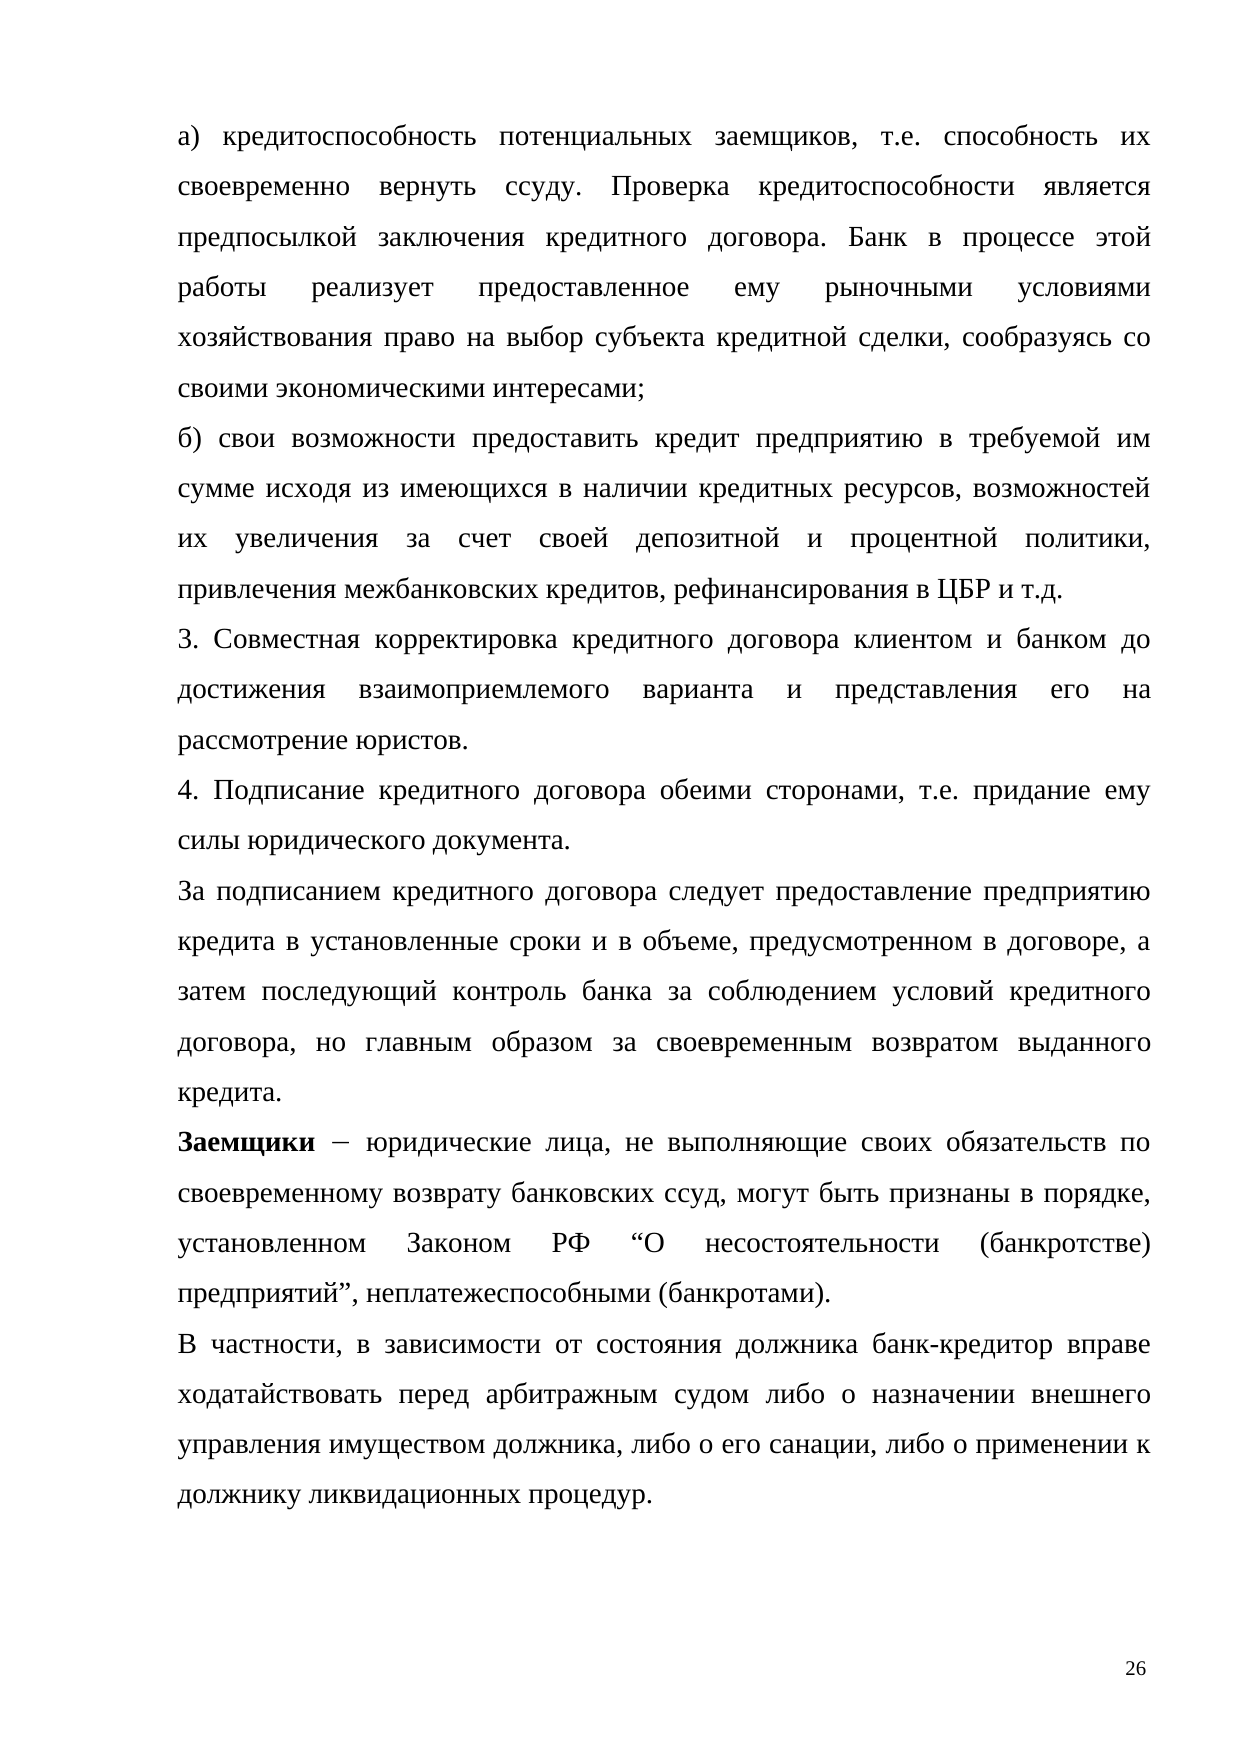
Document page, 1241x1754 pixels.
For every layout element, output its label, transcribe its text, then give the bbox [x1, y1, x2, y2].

text В частности, в зависимости от состояния должника банк-кредитор вправе ходатайствовать перед арбитражным судом либо о назначении внешнего управления имуществом должника, либо о его санации, либо о применении к должнику ликвидационных процедур. [177, 1326, 1152, 1510]
text За подписанием кредитного договора следует предоставление предприятию кредита в установленные сроки и в объеме, предусмотренном в договоре, а затем последующий контроль банка за соблюдением условий кредитного договора, но главным образом за своевременным возвратом выданного кредита. [177, 873, 1152, 1108]
text 3. Совместная корректировка кредитного договора клиентом и банком до достижения взаимоприемлемого варианта и представления его на рассмотрение юристов. [177, 621, 1152, 755]
text 4. Подписание кредитного договора обеими сторонами, т.е. придание ему силы юридического документа. [177, 772, 1152, 856]
text б) свои возможности предоставить кредит предприятию в требуемой им сумме исходя из имеющихся в наличии кредитных ресурсов, возможностей их увеличения за счет своей депозитной и процентной политики, привлечения межбанковских кредитов, рефинансирования в ЦБР и т.д. [177, 420, 1152, 604]
text а) кредитоспособность потенциальных заемщиков, т.е. способность их своевременно вернуть ссуду. Проверка кредитоспособности является предпосылкой заключения кредитного договора. Банк в процессе этой работы реализует предоставленное ему рыночными условиями хозяйствования право на выбор субъекта кредитной сделки, сообразуясь со своими экономическими интересами; [177, 118, 1152, 403]
text Заемщики  юридические лица, не выполняющие своих обязательств по своевременному возврату банковских ссуд, могут быть признаны в порядке, установленном Законом РФ “О несостоятельности (банкротстве) предприятий”, неплатежеспособными (банкротами). [177, 1124, 1152, 1309]
